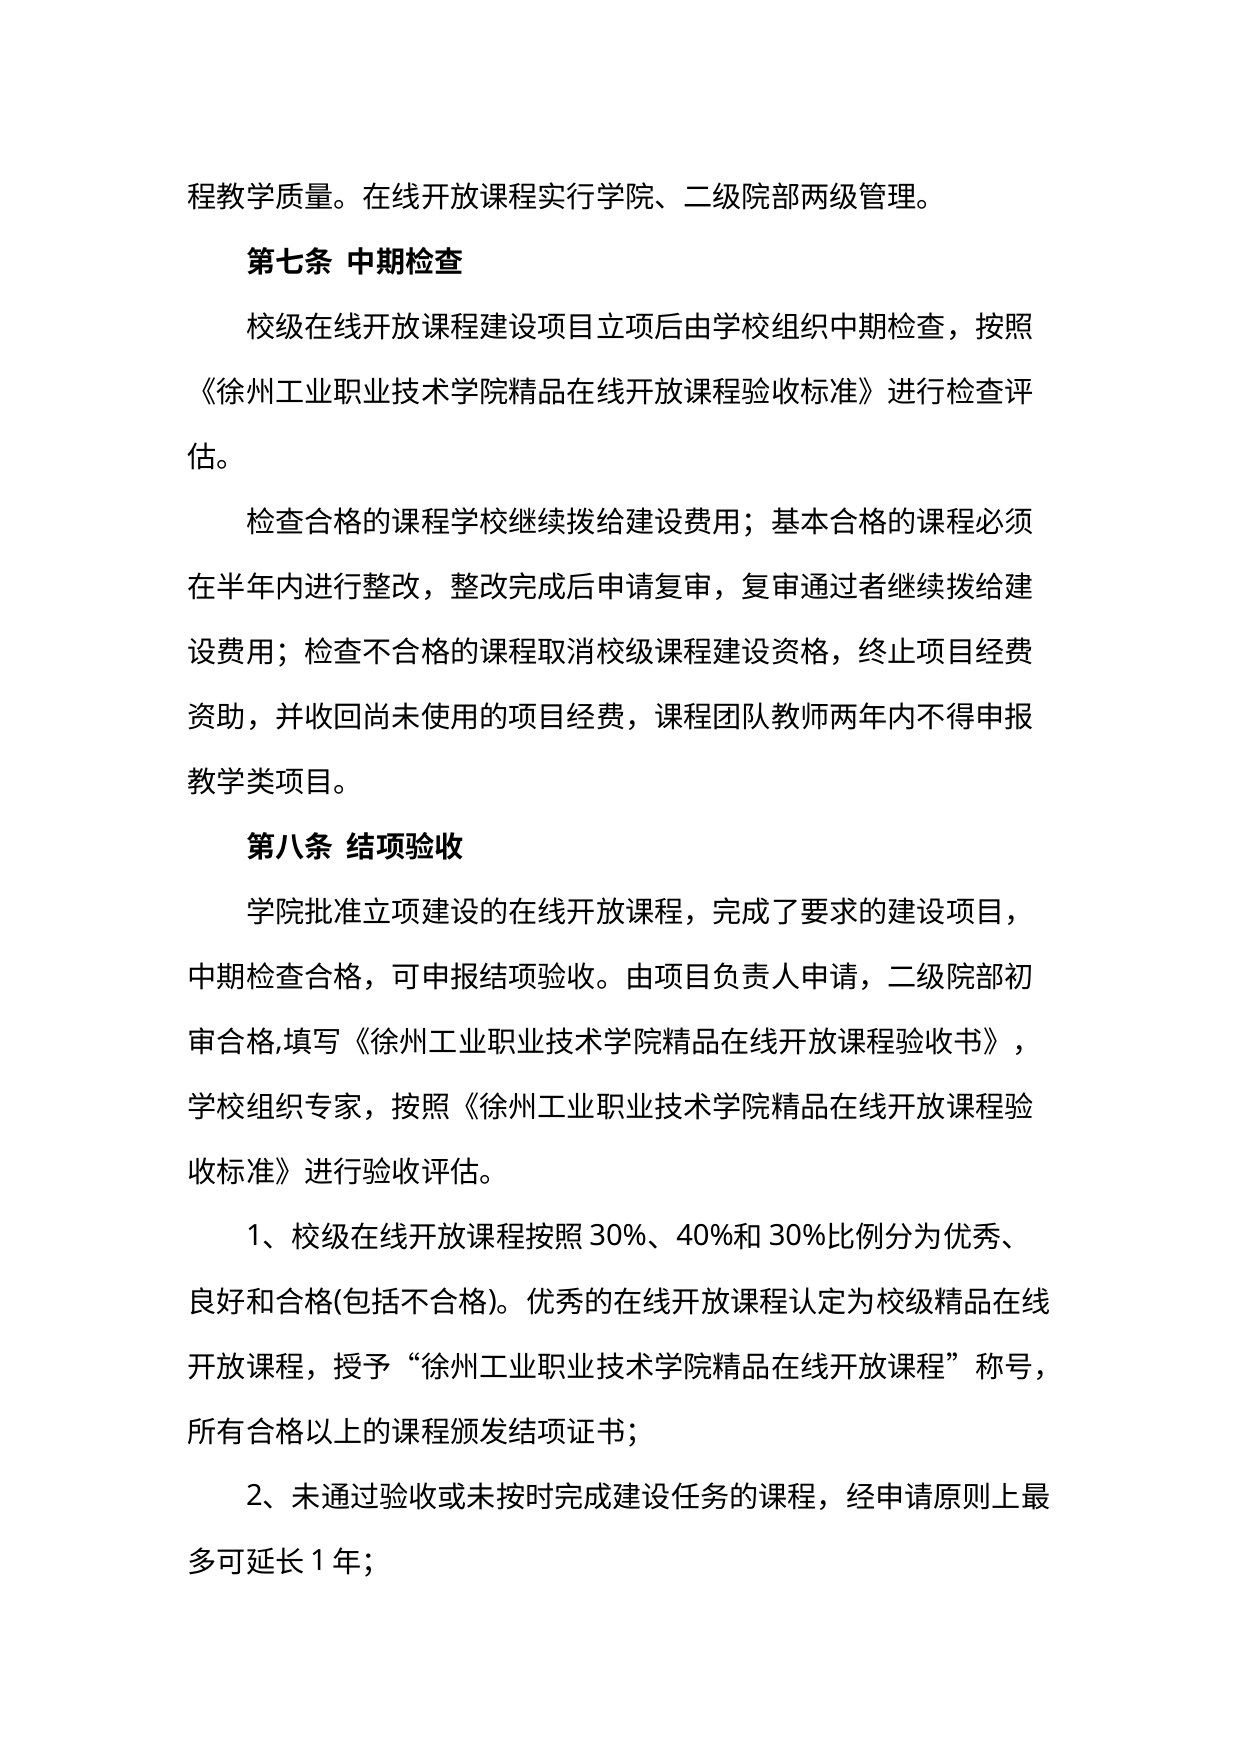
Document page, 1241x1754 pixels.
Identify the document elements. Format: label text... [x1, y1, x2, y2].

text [187, 162, 1053, 227]
text 第七条 中期检查 [187, 227, 1053, 292]
text 1、校级在线开放课程按照30%、40%和30%比例分为优秀、良好和合格(包括不合格)。优秀的在线开放课程认定为校级精品在线开放课程，授予“徐州工业职业技术学院精品在线开放课程”称号，所有合格以上的课程颁发结项证书； [187, 1202, 1053, 1462]
text 2、未通过验收或未按时完成建设任务的课程，经申请原则上最多可延长1年； [187, 1462, 1053, 1592]
text 校级在线开放课程建设项目立项后由学校组织中期检查，按照《徐州工业职业技术学院精品在线开放课程验收标准》进行检查评估。 [187, 292, 1053, 487]
text 学院批准立项建设的在线开放课程，完成了要求的建设项目，中期检查合格，可申报结项验收。由项目负责人申请，二级院部初审合格,填写《徐州工业职业技术学院精品在线开放课程验收书》，学校组织专家，按照《徐州工业职业技术学院精品在线开放课程验收标准》进行验收评估。 [187, 877, 1053, 1202]
text 检查合格的课程学校继续拨给建设费用；基本合格的课程必须在半年内进行整改，整改完成后申请复审，复审通过者继续拨给建设费用；检查不合格的课程取消校级课程建设资格，终止项目经费资助，并收回尚未使用的项目经费，课程团队教师两年内不得申报教学类项目。 [187, 487, 1053, 812]
text 第八条 结项验收 [187, 812, 1053, 877]
